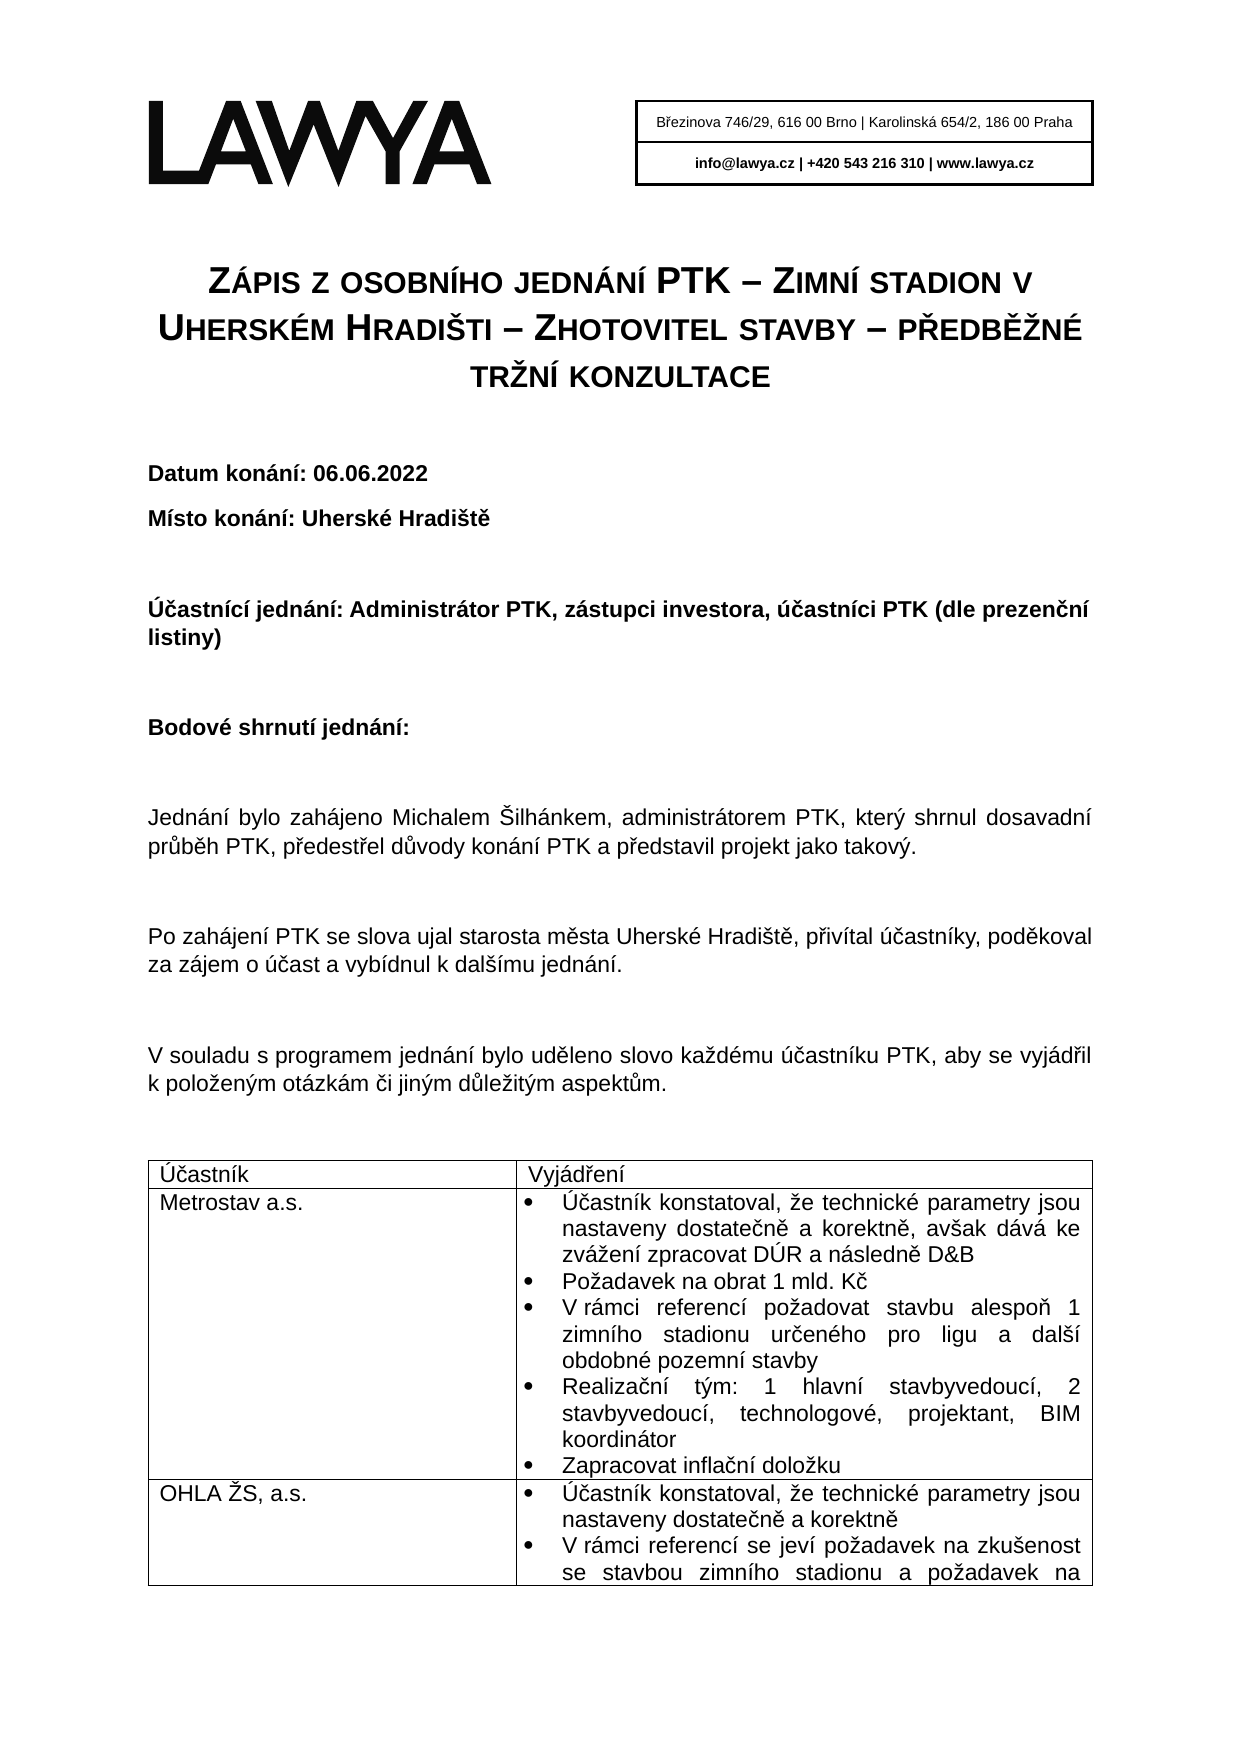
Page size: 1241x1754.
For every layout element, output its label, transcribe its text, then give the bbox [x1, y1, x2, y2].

text Zápis z osobního jednání PTK – Zimní stadion v Uherském Hradišti – Zhotovitel stavby – předběžné tržní konzultace [148, 259, 1093, 395]
table_cell Účastník konstatoval, že technické parametry jsou nastaveny dostatečně a korektně, avšak dává ke zvážení zpracovat DÚR a následně D&B Požadavek na obrat 1 mld. Kč V rámci referencí požadovat stavbu alespoň 1 zimního stadionu určeného pro ligu a další obdobné pozemní stavby Realizační tým: 1 hlavní stavbyvedoucí, 2 stavbyvedoucí, technologové, projektant, BIM koordinátor Zapracovat inflační doložku [517, 1189, 1092, 1479]
text Datum konání: 06.06.2022 [148, 460, 1093, 487]
table_cell Metrostav a.s. [149, 1189, 516, 1479]
table_header Vyjádření [517, 1161, 1092, 1188]
text Bodové shrnutí jednání: [148, 714, 1093, 741]
text Po zahájení PTK se slova ujal starosta města Uherské Hradiště, přivítal účastníky, poděkoval za zájem o účast a vybídnul k dalšímu jednání. [148, 923, 1093, 978]
text Místo konání: Uherské Hradiště [148, 505, 1093, 532]
text Jednání bylo zahájeno Michalem Šilhánkem, administrátorem PTK, který shrnul dosavadní průběh PTK, předestřel důvody konání PTK a představil projekt jako takový. [148, 804, 1093, 859]
text Účastnící jednání: Administrátor PTK, zástupci investora, účastníci PTK (dle prezenční listiny) [148, 596, 1093, 650]
table_header Účastník [149, 1161, 516, 1188]
table_cell OHLA ŽS, a.s. [149, 1480, 516, 1585]
text V souladu s programem jednání bylo uděleno slovo každému účastníku PTK, aby se vyjádřil k položeným otázkám či jiným důležitým aspektům. [148, 1042, 1093, 1096]
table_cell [517, 1480, 1092, 1585]
